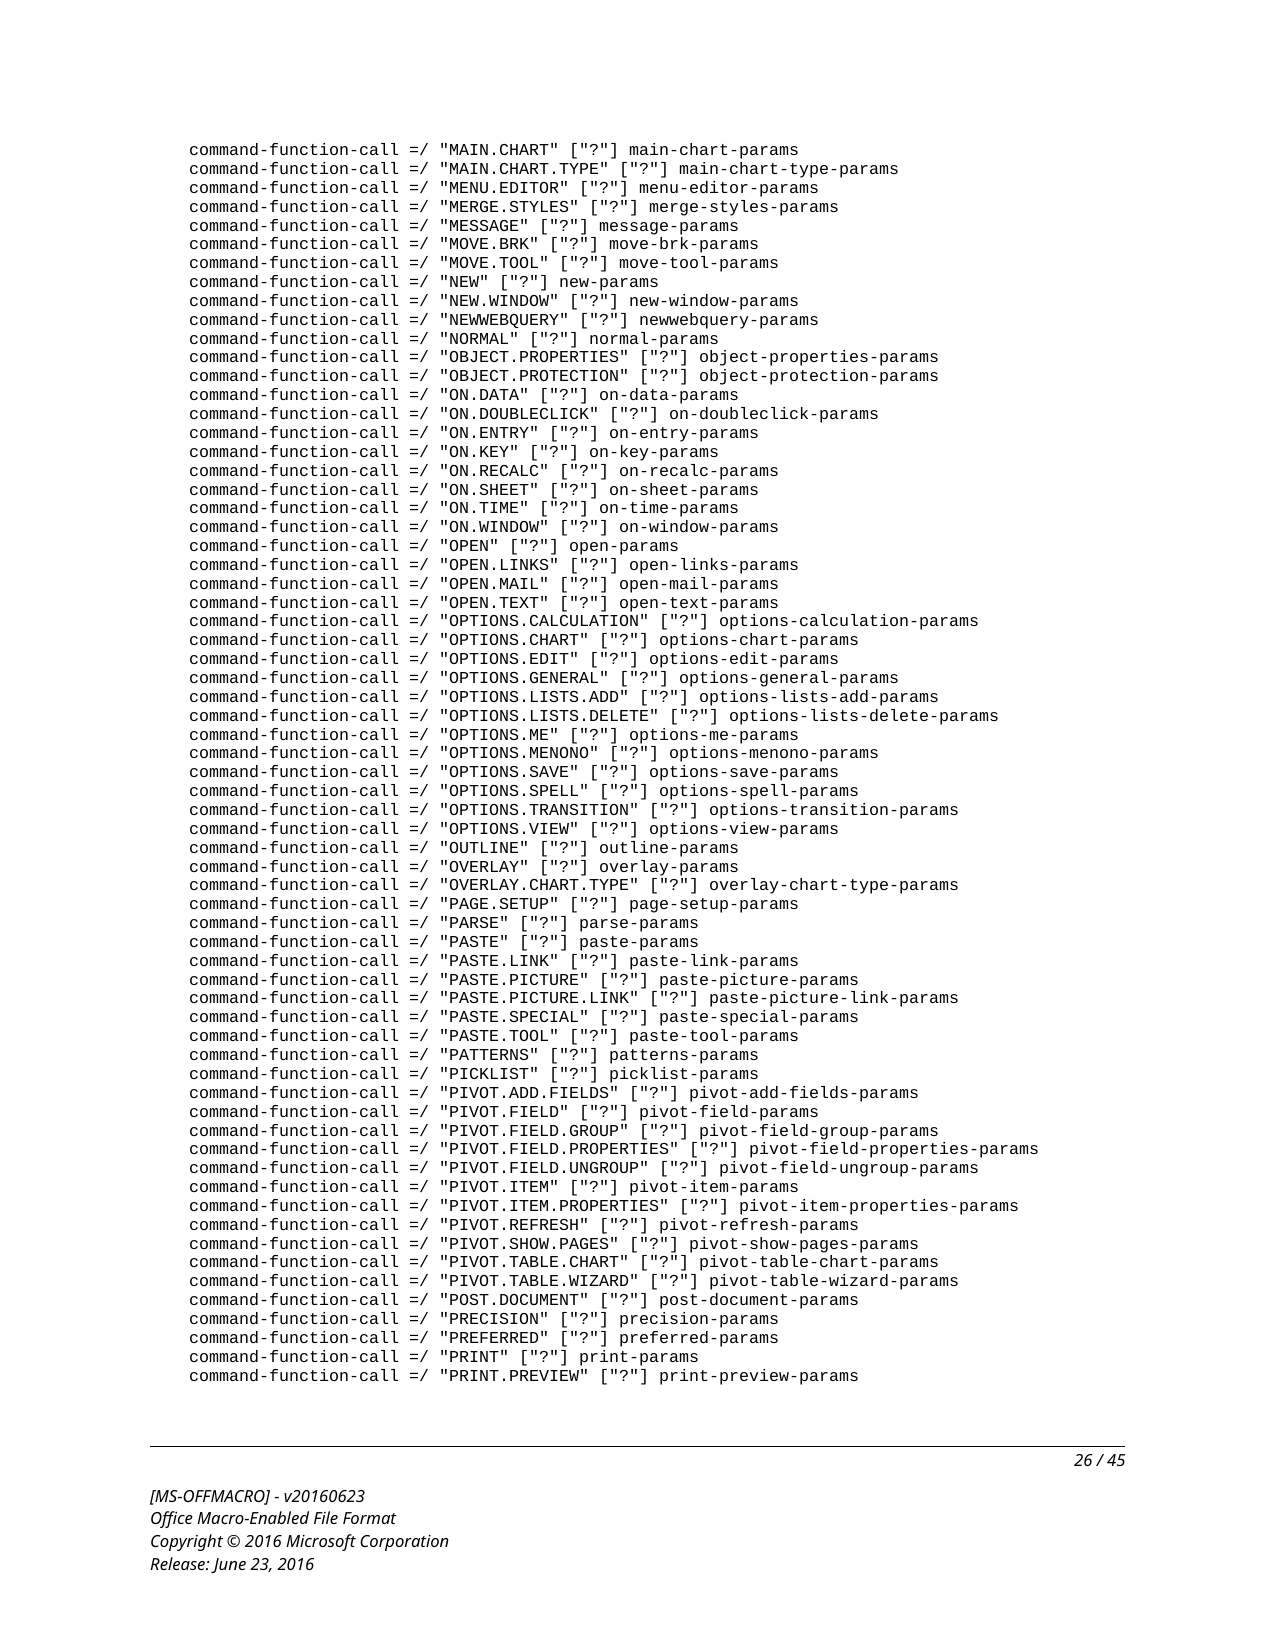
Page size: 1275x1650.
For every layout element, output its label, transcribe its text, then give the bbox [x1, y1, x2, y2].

text command-function-call =/ "NEW.WINDOW" ["?"] new-window-params [175, 278, 1137, 297]
text command-function-call =/ "PIVOT.FIELD.UNGROUP" ["?"] pivot-field-ungroup-params [175, 1145, 1137, 1164]
text command-function-call =/ "PRECISION" ["?"] precision-params [175, 1296, 1137, 1315]
text command-function-call =/ "PIVOT.ITEM" ["?"] pivot-item-params [175, 1164, 1137, 1183]
text command-function-call =/ "PICKLIST" ["?"] picklist-params [175, 1051, 1137, 1070]
text command-function-call =/ "OBJECT.PROPERTIES" ["?"] object-properties-params [175, 334, 1137, 353]
text command-function-call =/ "OPTIONS.MENONO" ["?"] options-menono-params [175, 730, 1137, 749]
text command-function-call =/ "PIVOT.TABLE.CHART" ["?"] pivot-table-chart-params [175, 1239, 1137, 1258]
text command-function-call =/ "OPTIONS.SAVE" ["?"] options-save-params [175, 749, 1137, 768]
text command-function-call =/ "ON.DATA" ["?"] on-data-params [175, 372, 1137, 391]
text command-function-call =/ "ON.SHEET" ["?"] on-sheet-params [175, 466, 1137, 485]
text command-function-call =/ "OVERLAY.CHART.TYPE" ["?"] overlay-chart-type-params [175, 862, 1137, 881]
text command-function-call =/ "PASTE.TOOL" ["?"] paste-tool-params [175, 1013, 1137, 1032]
text command-function-call =/ "PASTE.SPECIAL" ["?"] paste-special-params [175, 994, 1137, 1013]
text command-function-call =/ "PIVOT.TABLE.WIZARD" ["?"] pivot-table-wizard-params [175, 1258, 1137, 1277]
text command-function-call =/ "OPTIONS.CALCULATION" ["?"] options-calculation-params [175, 598, 1137, 617]
text command-function-call =/ "PASTE" ["?"] paste-params [175, 919, 1137, 938]
text command-function-call =/ "PASTE.LINK" ["?"] paste-link-params [175, 938, 1137, 957]
text command-function-call =/ "PIVOT.ADD.FIELDS" ["?"] pivot-add-fields-params [175, 1070, 1137, 1089]
text command-function-call =/ "PRINT.PREVIEW" ["?"] print-preview-params [175, 1353, 1137, 1396]
text command-function-call =/ "PASTE.PICTURE.LINK" ["?"] paste-picture-link-params [175, 976, 1137, 994]
text command-function-call =/ "OPTIONS.ME" ["?"] options-me-params [175, 712, 1137, 730]
text command-function-call =/ "POST.DOCUMENT" ["?"] post-document-params [175, 1277, 1137, 1296]
text command-function-call =/ "PIVOT.REFRESH" ["?"] pivot-refresh-params [175, 1202, 1137, 1221]
text command-function-call =/ "PIVOT.FIELD.PROPERTIES" ["?"] pivot-field-properties-params [175, 1126, 1137, 1145]
text command-function-call =/ "OPEN.LINKS" ["?"] open-links-params [175, 542, 1137, 561]
text command-function-call =/ "OPEN" ["?"] open-params [175, 523, 1137, 542]
text command-function-call =/ "PIVOT.FIELD" ["?"] pivot-field-params [175, 1089, 1137, 1107]
text command-function-call =/ "OPTIONS.GENERAL" ["?"] options-general-params [175, 655, 1137, 674]
text command-function-call =/ "ON.ENTRY" ["?"] on-entry-params [175, 410, 1137, 429]
text command-function-call =/ "PARSE" ["?"] parse-params [175, 900, 1137, 919]
text command-function-call =/ "MAIN.CHART.TYPE" ["?"] main-chart-type-params [175, 146, 1137, 165]
text command-function-call =/ "MENU.EDITOR" ["?"] menu-editor-params [175, 165, 1137, 184]
text command-function-call =/ "ON.KEY" ["?"] on-key-params [175, 429, 1137, 448]
text command-function-call =/ "OPTIONS.LISTS.ADD" ["?"] options-lists-add-params [175, 674, 1137, 693]
text command-function-call =/ "OPTIONS.VIEW" ["?"] options-view-params [175, 806, 1137, 825]
text command-function-call =/ "PREFERRED" ["?"] preferred-params [175, 1315, 1137, 1334]
text command-function-call =/ "OPTIONS.SPELL" ["?"] options-spell-params [175, 768, 1137, 787]
text command-function-call =/ "PAGE.SETUP" ["?"] page-setup-params [175, 881, 1137, 900]
text command-function-call =/ "PATTERNS" ["?"] patterns-params [175, 1032, 1137, 1051]
text command-function-call =/ "OVERLAY" ["?"] overlay-params [175, 843, 1137, 862]
text command-function-call =/ "ON.TIME" ["?"] on-time-params [175, 485, 1137, 504]
text command-function-call =/ "ON.WINDOW" ["?"] on-window-params [175, 504, 1137, 523]
text command-function-call =/ "OUTLINE" ["?"] outline-params [175, 825, 1137, 843]
text command-function-call =/ "MOVE.TOOL" ["?"] move-tool-params [175, 240, 1137, 259]
text command-function-call =/ "NEW" ["?"] new-params [175, 259, 1137, 278]
text command-function-call =/ "PIVOT.ITEM.PROPERTIES" ["?"] pivot-item-properties-params [175, 1183, 1137, 1202]
text command-function-call =/ "MOVE.BRK" ["?"] move-brk-params [175, 221, 1137, 240]
text command-function-call =/ "OPTIONS.LISTS.DELETE" ["?"] options-lists-delete-params [175, 693, 1137, 712]
text command-function-call =/ "OPEN.TEXT" ["?"] open-text-params [175, 579, 1137, 598]
text command-function-call =/ "OPTIONS.TRANSITION" ["?"] options-transition-params [175, 787, 1137, 806]
text command-function-call =/ "NEWWEBQUERY" ["?"] newwebquery-params [175, 297, 1137, 316]
text command-function-call =/ "ON.DOUBLECLICK" ["?"] on-doubleclick-params [175, 391, 1137, 410]
text command-function-call =/ "MERGE.STYLES" ["?"] merge-styles-params [175, 184, 1137, 202]
text command-function-call =/ "MESSAGE" ["?"] message-params [175, 202, 1137, 221]
text command-function-call =/ "PIVOT.FIELD.GROUP" ["?"] pivot-field-group-params [175, 1107, 1137, 1126]
text command-function-call =/ "OPTIONS.EDIT" ["?"] options-edit-params [175, 636, 1137, 655]
text command-function-call =/ "NORMAL" ["?"] normal-params [175, 316, 1137, 334]
text command-function-call =/ "PRINT" ["?"] print-params [175, 1334, 1137, 1353]
text command-function-call =/ "PASTE.PICTURE" ["?"] paste-picture-params [175, 957, 1137, 976]
text command-function-call =/ "ON.RECALC" ["?"] on-recalc-params [175, 448, 1137, 466]
text command-function-call =/ "PIVOT.SHOW.PAGES" ["?"] pivot-show-pages-params [175, 1221, 1137, 1239]
text command-function-call =/ "MAIN.CHART" ["?"] main-chart-params [175, 133, 1137, 146]
text command-function-call =/ "OPEN.MAIL" ["?"] open-mail-params [175, 561, 1137, 579]
text command-function-call =/ "OBJECT.PROTECTION" ["?"] object-protection-params [175, 353, 1137, 372]
text command-function-call =/ "OPTIONS.CHART" ["?"] options-chart-params [175, 617, 1137, 636]
